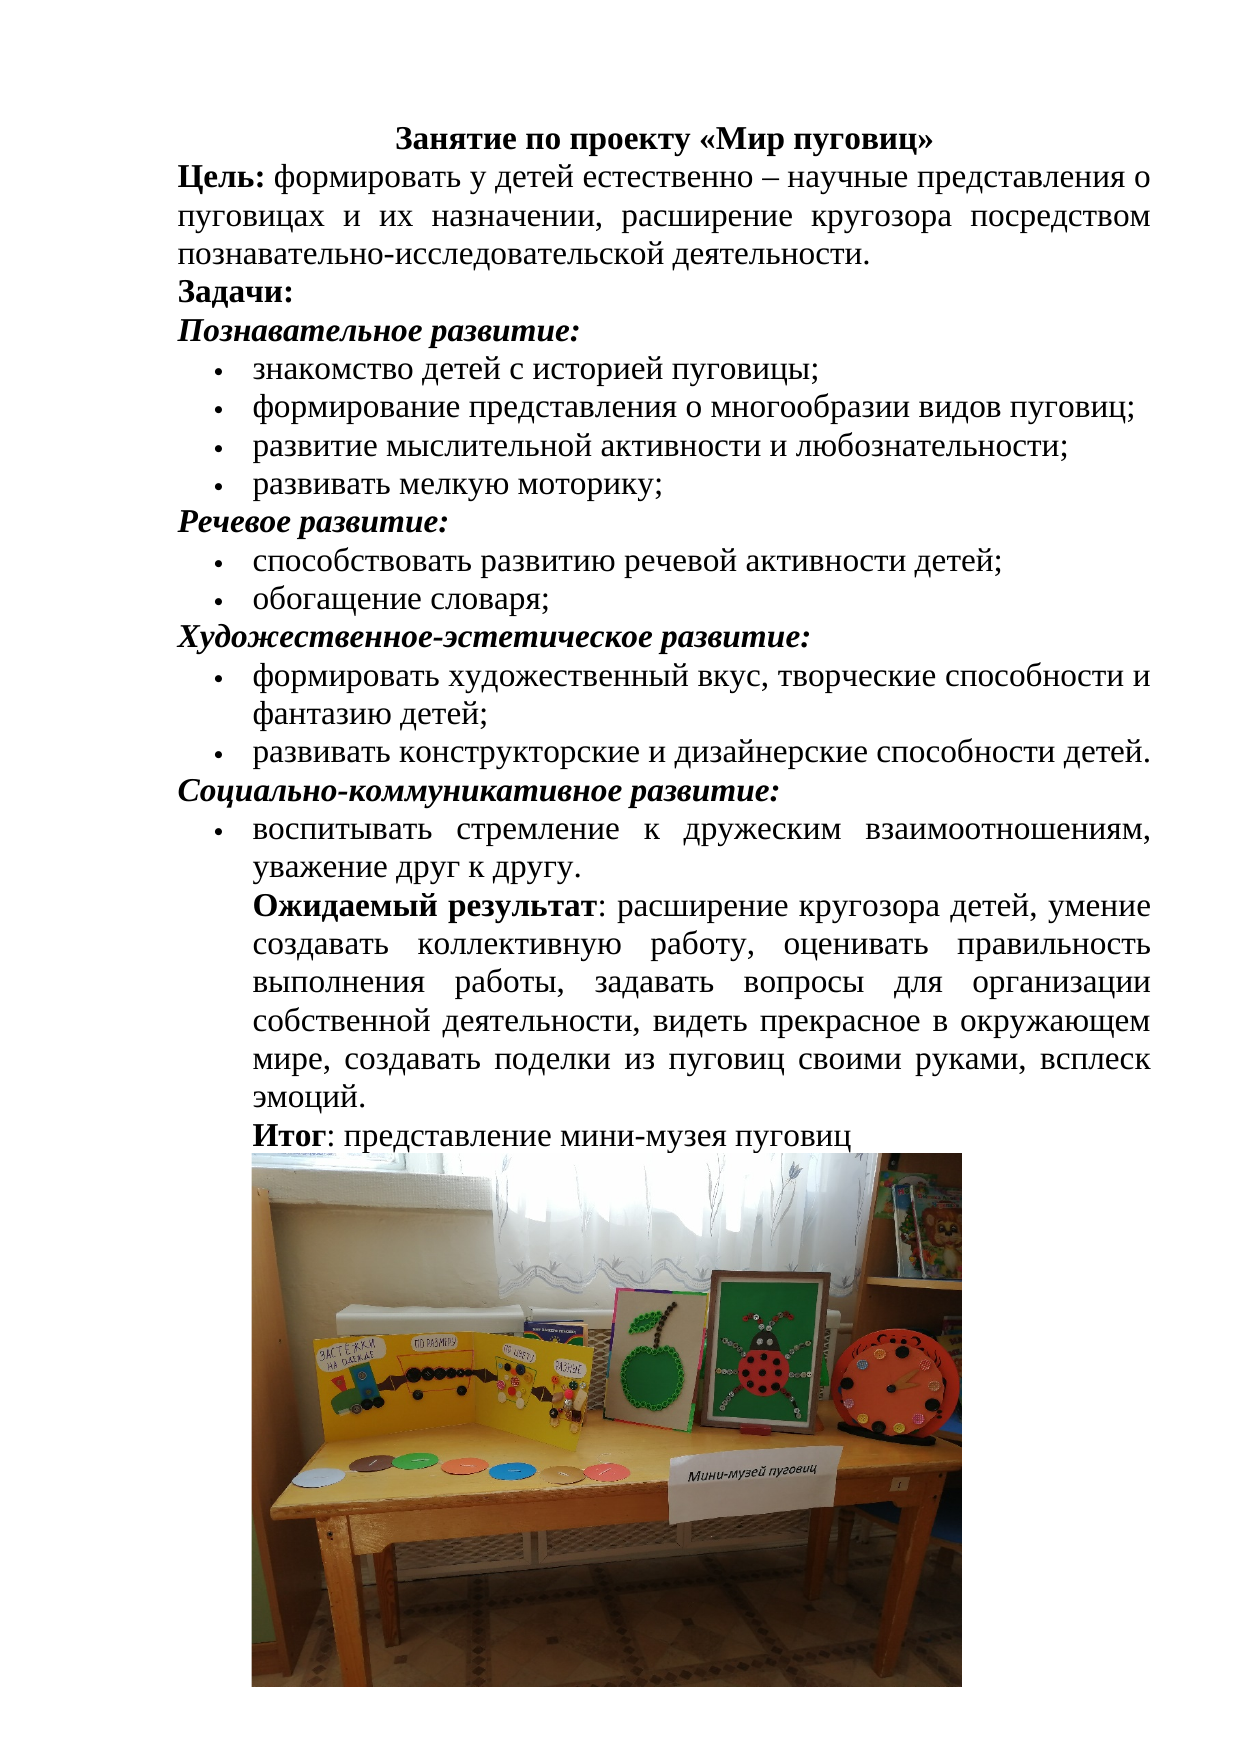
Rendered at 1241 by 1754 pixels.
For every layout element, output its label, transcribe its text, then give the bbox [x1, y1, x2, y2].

list способствовать развитию речевой активности детей; [215, 540, 1152, 578]
list воспитывать стремление к дружеским взаимоотношениям, уважение друг к другу. [215, 808, 1152, 885]
picture [251, 1153, 962, 1687]
list обогащение словаря; [215, 578, 1152, 616]
text Художественное-эстетическое развитие: [177, 616, 1152, 655]
text Итог: представление мини-музея пуговиц [252, 1115, 1152, 1153]
text Социально-коммуникативное развитие: [177, 770, 1152, 808]
list развивать конструкторские и дизайнерские способности детей. [215, 731, 1152, 770]
list формирование представления о многообразии видов пуговиц; [215, 386, 1152, 425]
text Задачи: [177, 271, 1152, 310]
list формировать художественный вкус, творческие способности и фантазию детей; [215, 655, 1152, 731]
list развитие мыслительной активности и любознательности; [215, 425, 1152, 463]
text Познавательное развитие: [177, 310, 1152, 348]
text Ожидаемый результат: расширение кругозора детей, умение создавать коллективную работу, оценивать правильность выполнения работы, задавать вопросы для организации собственной деятельности, видеть прекрасное в окружающем мире, создавать поделки из пуговиц своими руками, всплеск эмоций. [252, 885, 1152, 1115]
text Занятие по проекту «Мир пуговиц» [177, 118, 1152, 156]
text Цель: формировать у детей естественно – научные представления о пуговицах и их назначении, расширение кругозора посредством познавательно-исследовательской деятельности. [177, 156, 1152, 271]
list развивать мелкую моторику; [215, 463, 1152, 501]
text Речевое развитие: [177, 501, 1152, 540]
list знакомство детей с историей пуговицы; [215, 348, 1152, 386]
